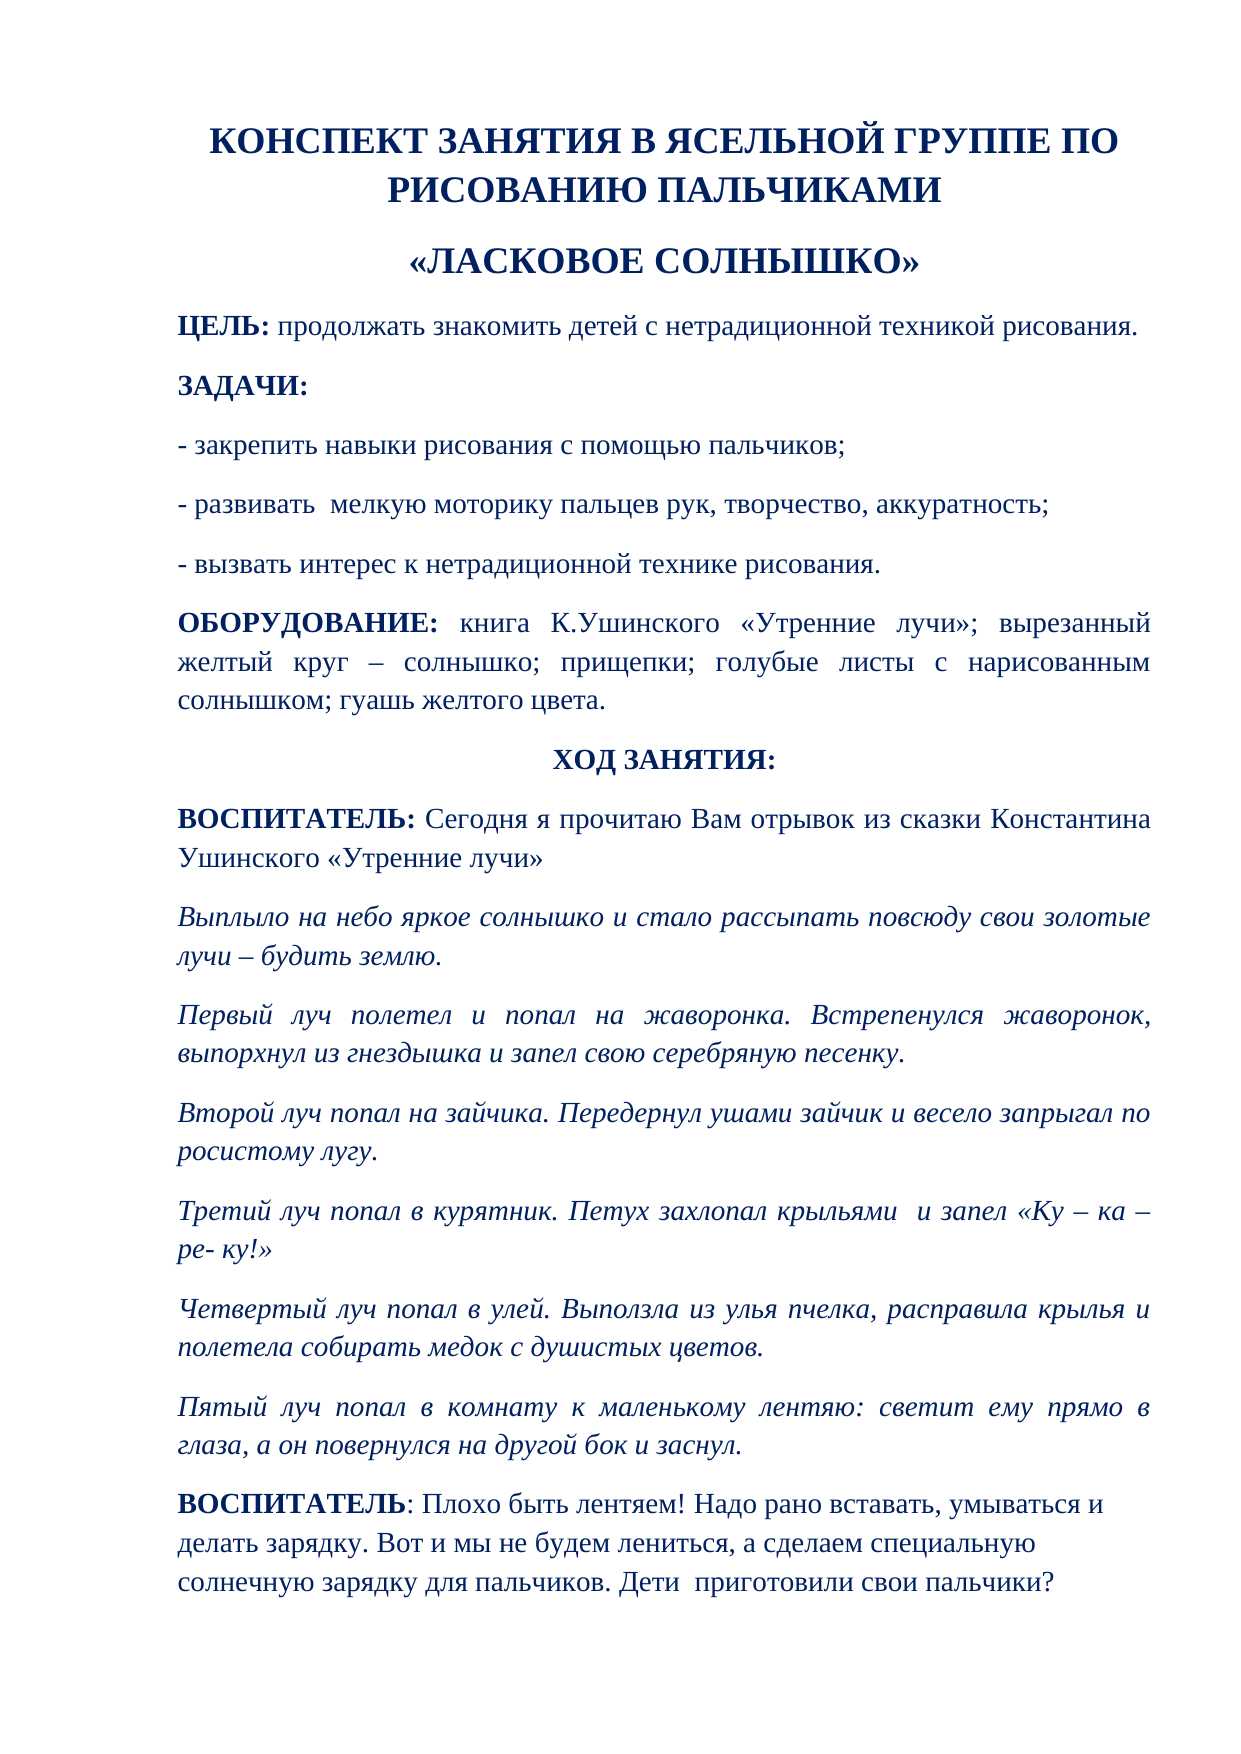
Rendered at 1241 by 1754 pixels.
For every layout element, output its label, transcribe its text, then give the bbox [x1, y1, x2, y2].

text ЦЕЛЬ: продолжать знакомить детей с нетрадиционной техникой рисования. [177, 308, 1152, 342]
text ОБОРУДОВАНИЕ: книга К.Ушинского «Утренние лучи»; вырезанный желтый круг – солнышко; прищепки; голубые листы с нарисованным солнышком; гуашь желтого цвета. [177, 605, 1152, 716]
text - вызвать интерес к нетрадиционной технике рисования. [177, 546, 1152, 579]
text ХОД ЗАНЯТИЯ: [177, 742, 1152, 775]
text Второй луч попал на зайчика. Передернул ушами зайчик и весело запрыгал по росистому лугу. [177, 1095, 1152, 1167]
text Третий луч попал в курятник. Петух захлопал крыльями и запел «Ку – ка – ре- ку!» [177, 1193, 1152, 1265]
text «ЛАСКОВОЕ СОЛНЫШКО» [177, 238, 1152, 281]
text - развивать мелкую моторику пальцев рук, творчество, аккуратность; [177, 487, 1152, 520]
text Четвертый луч попал в улей. Выползла из улья пчелка, расправила крылья и полетела собирать медок с душистых цветов. [177, 1291, 1152, 1363]
text Выплыло на небо яркое солнышко и стало рассыпать повсюду свои золотые лучи – будить землю. [177, 899, 1152, 971]
text ВОСПИТАТЕЛЬ: Сегодня я прочитаю Вам отрывок из сказки Константина Ушинского «Утренние лучи» [177, 801, 1152, 873]
text Первый луч полетел и попал на жаворонка. Встрепенулся жаворонок, выпорхнул из гнездышка и запел свою серебряную песенку. [177, 997, 1152, 1069]
text КОНСПЕКТ ЗАНЯТИЯ В ЯСЕЛЬНОЙ ГРУППЕ ПО РИСОВАНИЮ ПАЛЬЧИКАМИ [177, 118, 1152, 211]
text ВОСПИТАТЕЛЬ: Плохо быть лентяем! Надо рано вставать, умываться и делать зарядку. Вот и мы не будем лениться, а сделаем специальную солнечную зарядку для пальчиков. Дети приготовили свои пальчики? [177, 1487, 1152, 1597]
text Пятый луч попал в комнату к маленькому лентяю: светит ему прямо в глаза, а он повернулся на другой бок и заснул. [177, 1389, 1152, 1461]
text - закрепить навыки рисования с помощью пальчиков; [177, 427, 1152, 461]
text ЗАДАЧИ: [177, 368, 1152, 401]
